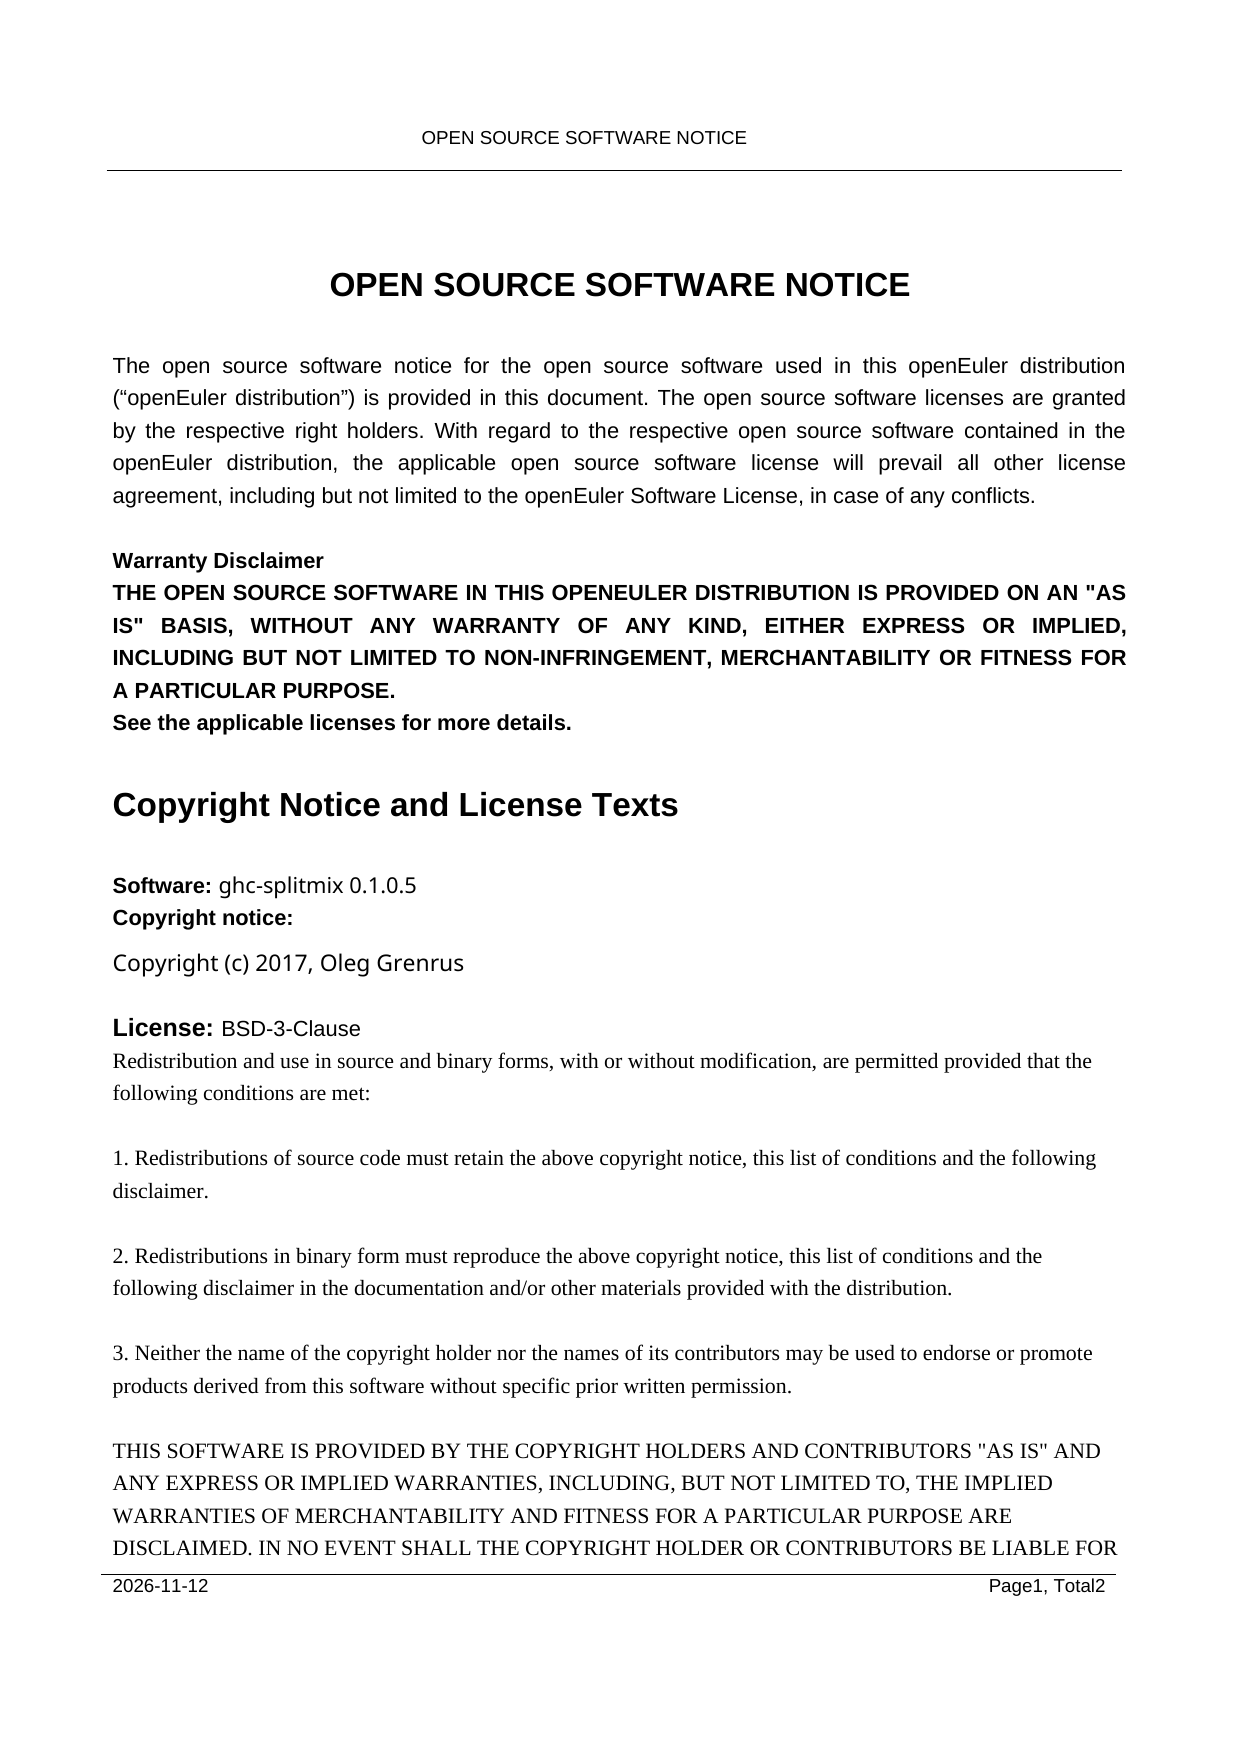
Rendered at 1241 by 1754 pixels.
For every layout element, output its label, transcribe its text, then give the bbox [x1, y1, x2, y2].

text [112, 1044, 1128, 1564]
text THE OPEN SOURCE SOFTWARE IN THIS OPENEULER DISTRIBUTION IS PROVIDED ON AN "AS IS" BASIS, WITHOUT ANY WARRANTY OF ANY KIND, EITHER EXPRESS OR IMPLIED, INCLUDING BUT NOT LIMITED TO NON-INFRINGEMENT, MERCHANTABILITY OR FITNESS FOR A PARTICULAR PURPOSE. See the applicable licenses for more details. [112, 576, 1128, 739]
text The open source software notice for the open source software used in this openEuler distribution (“openEuler distribution”) is provided in this document. The open source software licenses are granted by the respective right holders. With regard to the respective open source software contained in the openEuler distribution, the applicable open source software license will prevail all other license agreement, including but not limited to the openEuler Software License, in case of any conflicts. [112, 349, 1128, 511]
text Copyright Notice and License Texts [112, 771, 1128, 836]
text License: BSD-3-Clause [112, 1012, 1128, 1044]
text OPEN SOURCE SOFTWARE NOTICE [112, 251, 1128, 316]
text Warranty Disclaimer [112, 544, 1128, 576]
text Copyright notice: [112, 901, 1128, 934]
title Software: ghc-splitmix 0.1.0.5 [112, 869, 1128, 901]
text Copyright (c) 2017, Oleg Grenrus [112, 947, 1128, 1012]
